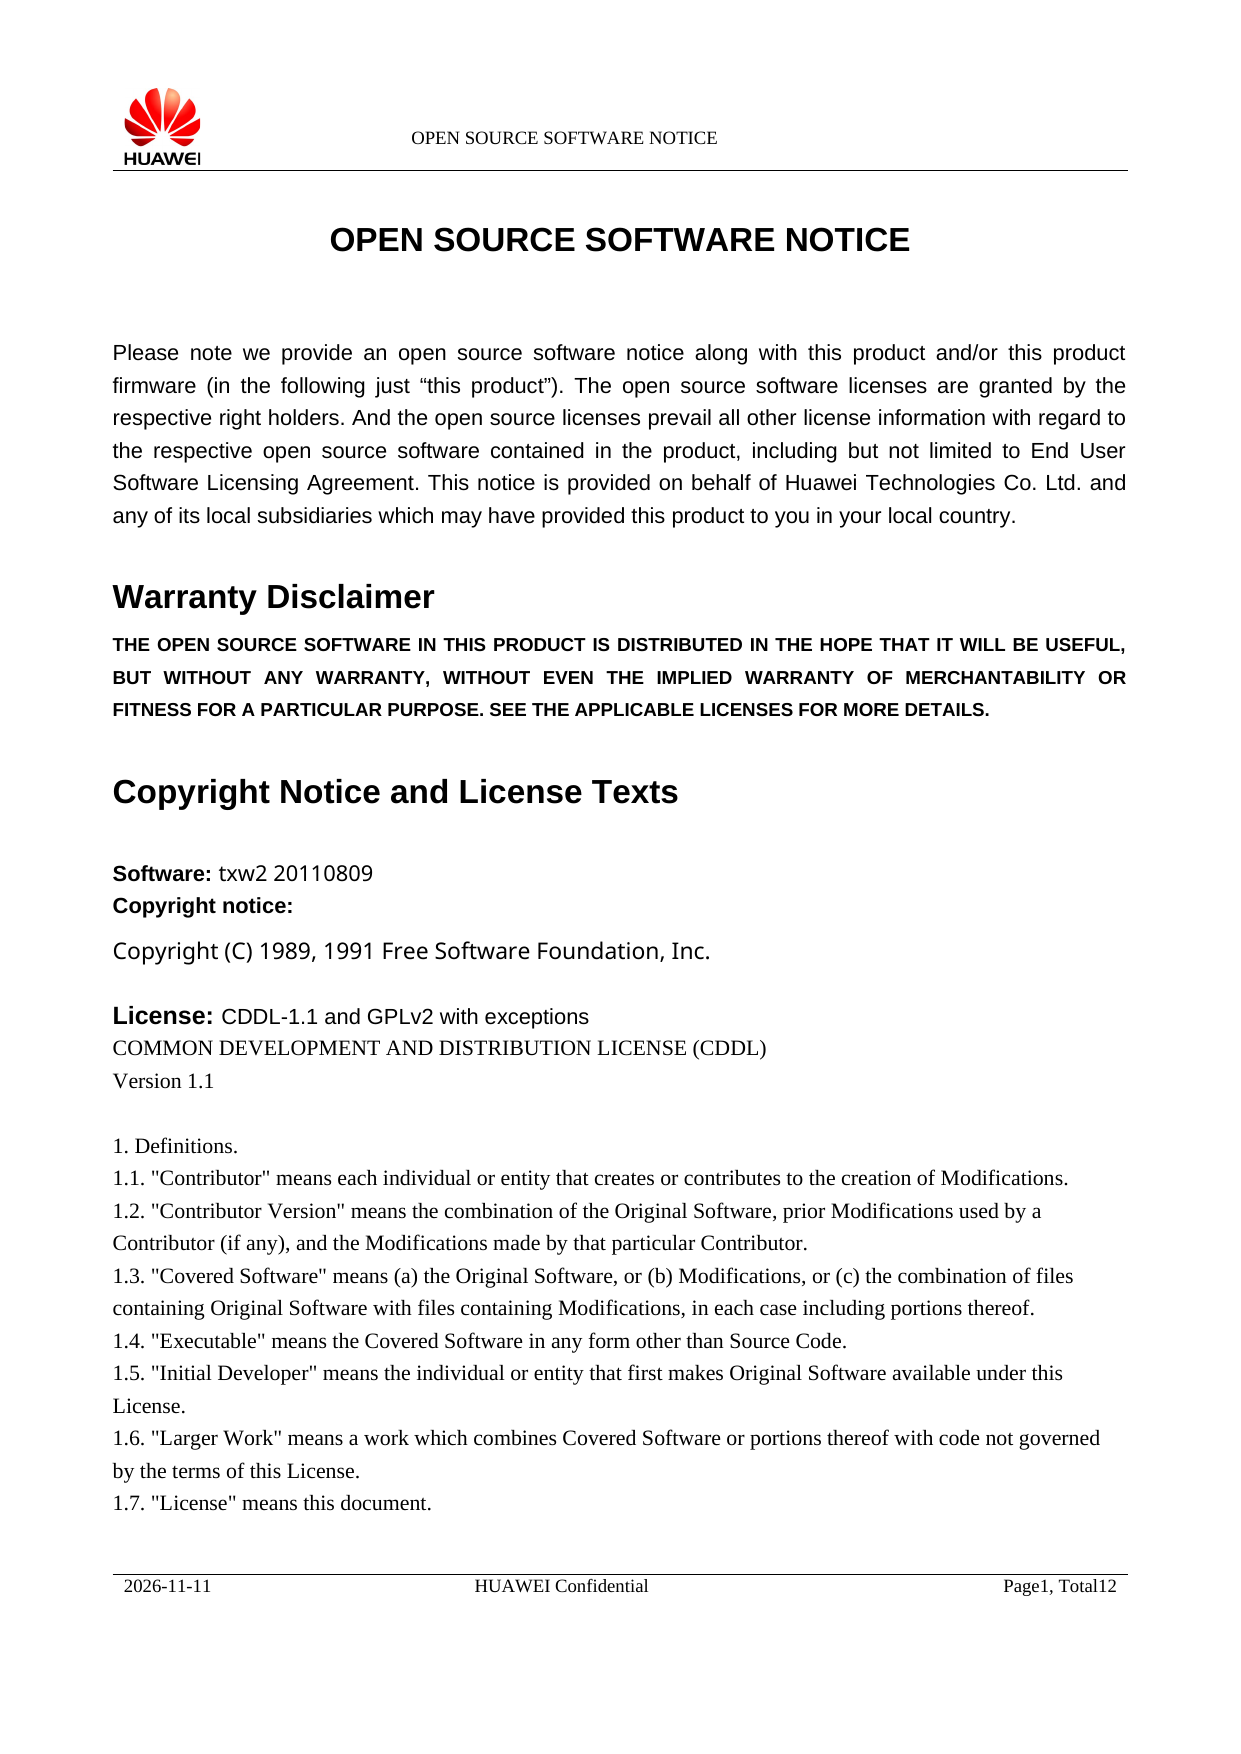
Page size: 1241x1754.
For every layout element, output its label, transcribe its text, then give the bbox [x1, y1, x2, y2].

text The open source software in this product is distributed in the hope that it will be useful, but WITHOUT ANY WARRANTY, without even the implied warranty of MERCHANTABILITY or FITNESS FOR A PARTICULAR PURPOSE. See the applicable licenses for more details. [112, 629, 1128, 726]
text 1.2. "Contributor Version" means the combination of the Original Software, prior Modifications used by a Contributor (if any), and the Modifications made by that particular Contributor. [112, 1194, 1128, 1259]
text Copyright (C) 1989, 1991 Free Software Foundation, Inc. [112, 934, 1128, 999]
text Copyright Notice and License Texts [112, 759, 1128, 824]
picture [124, 88, 201, 165]
text COMMON DEVELOPMENT AND DISTRIBUTION LICENSE (CDDL) [112, 1031, 1128, 1064]
text Please note we provide an open source software notice along with this product and/or this product firmware (in the following just “this product”). The open source software licenses are granted by the respective right holders. And the open source licenses prevail all other license information with regard to the respective open source software contained in the product, including but not limited to End User Software Licensing Agreement. This notice is provided on behalf of Huawei Technologies Co. Ltd. and any of its local subsidiaries which may have provided this product to you in your local country. [112, 336, 1128, 531]
text 1.3. "Covered Software" means (a) the Original Software, or (b) Modifications, or (c) the combination of files containing Original Software with files containing Modifications, in each case including portions thereof. [112, 1259, 1128, 1324]
text 1.6. "Larger Work" means a work which combines Covered Software or portions thereof with code not governed by the terms of this License. [112, 1421, 1128, 1486]
text Copyright notice: [112, 889, 1128, 921]
text OPEN SOURCE SOFTWARE NOTICE [112, 206, 1128, 271]
text Warranty Disclaimer [112, 564, 1128, 629]
text 1.7. "License" means this document. [112, 1486, 1128, 1519]
text 1.5. "Initial Developer" means the individual or entity that first makes Original Software available under this License. [112, 1356, 1128, 1421]
text License: CDDL-1.1 and GPLv2 with exceptions [112, 999, 1128, 1031]
text 1.1. "Contributor" means each individual or entity that creates or contributes to the creation of Modifications. [112, 1161, 1128, 1194]
text 1. Definitions. [112, 1129, 1128, 1161]
text 1.4. "Executable" means the Covered Software in any form other than Source Code. [112, 1324, 1128, 1356]
text Version 1.1 [112, 1064, 1128, 1096]
title Software: txw2 20110809 [112, 856, 1128, 889]
